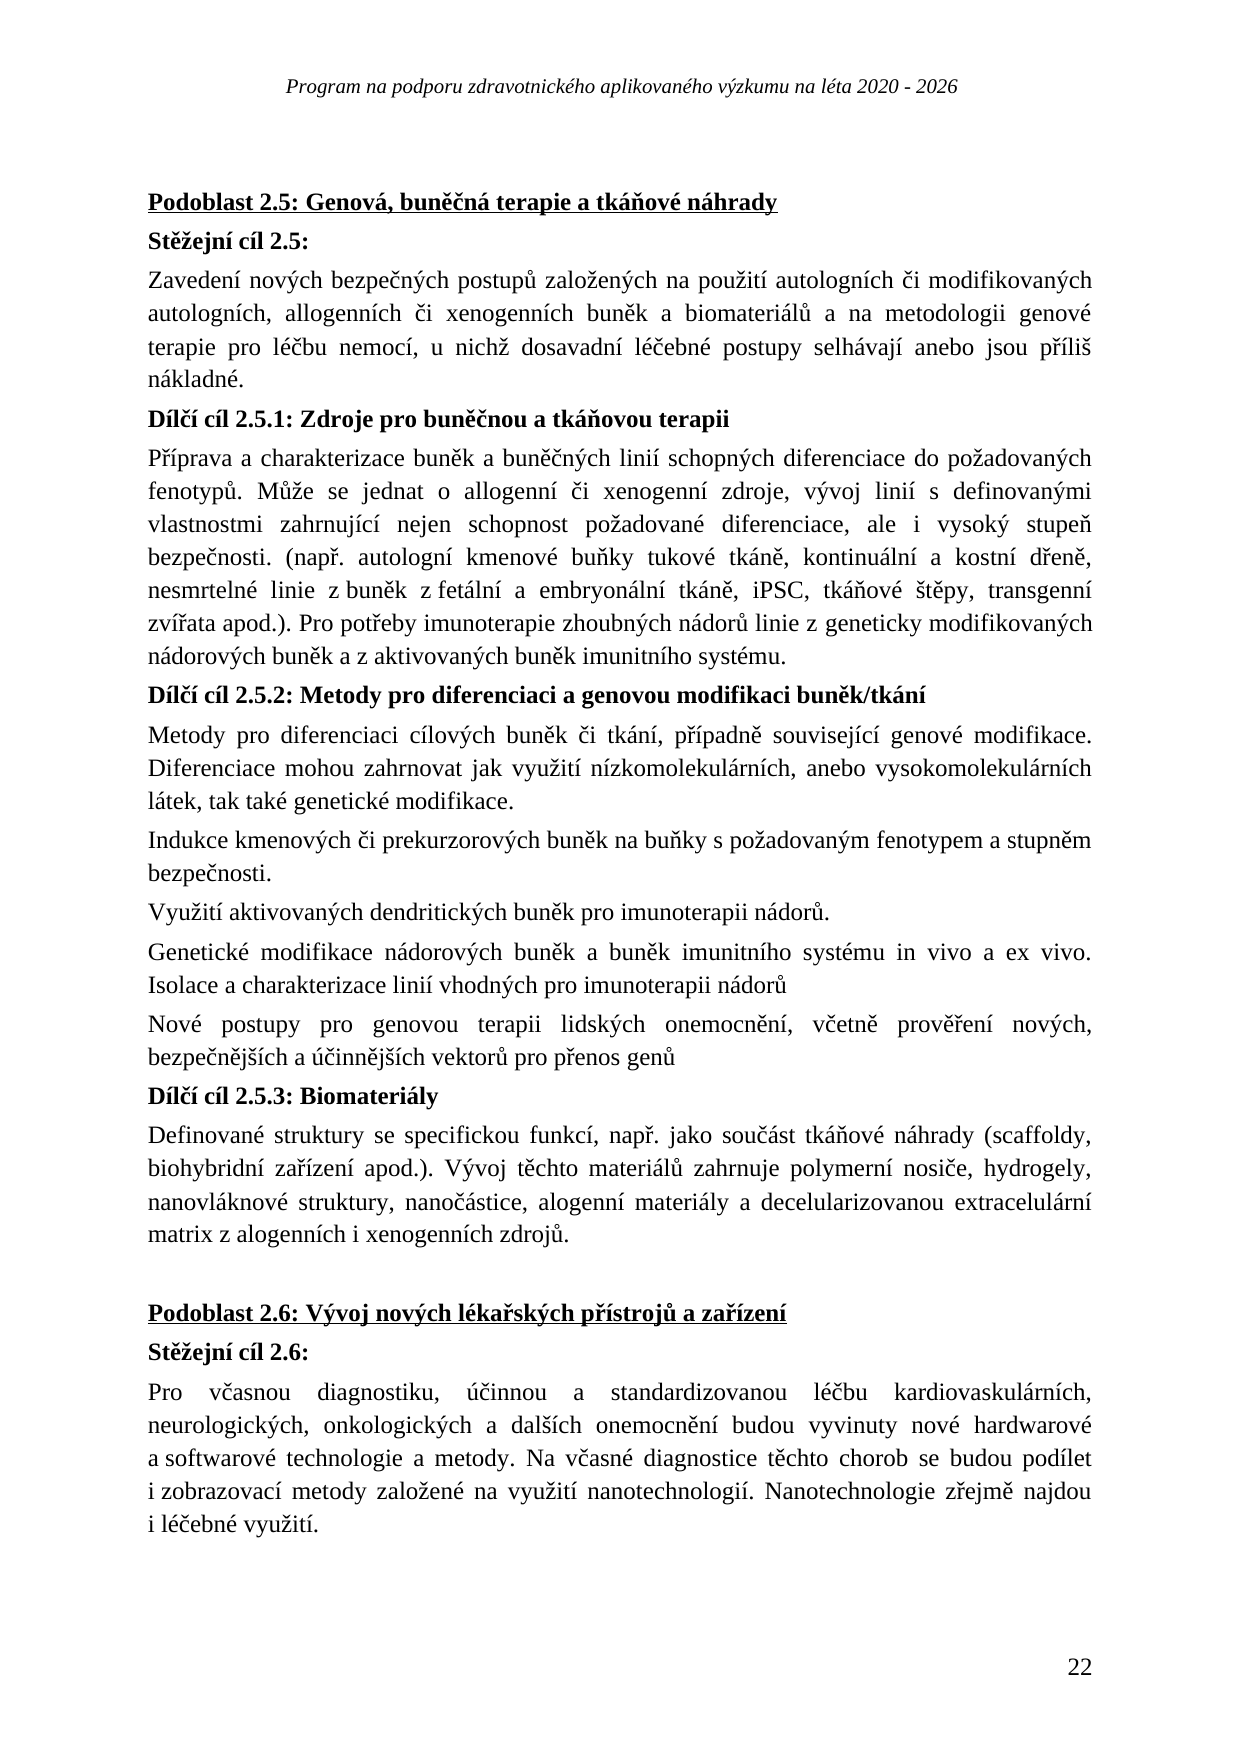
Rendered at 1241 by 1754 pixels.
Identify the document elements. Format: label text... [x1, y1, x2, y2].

text Nové postupy pro genovou terapii lidských onemocnění, včetně prověření nových, bezpečnějších a účinnějších vektorů pro přenos genů [148, 1009, 1093, 1071]
text Podoblast 2.5: Genová, buněčná terapie a tkáňové náhrady [148, 187, 1093, 216]
text Dílčí cíl 2.5.1: Zdroje pro buněčnou a tkáňovou terapii [148, 404, 1093, 433]
text Stěžejní cíl 2.5: [148, 226, 1093, 255]
text Stěžejní cíl 2.6: [148, 1337, 1093, 1366]
text Využití aktivovaných dendritických buněk pro imunoterapii nádorů. [148, 897, 1093, 926]
text Zavedení nových bezpečných postupů založených na použití autologních či modifikovaných autologních, allogenních či xenogenních buněk a biomateriálů a na metodologii genové terapie pro léčbu nemocí, u nichž dosavadní léčebné postupy selhávají anebo jsou příliš nákladné. [148, 266, 1093, 393]
text Pro včasnou diagnostiku, účinnou a standardizovanou léčbu kardiovaskulárních, neurologických, onkologických a dalších onemocnění budou vyvinuty nové hardwarové a softwarové technologie a metody. Na včasné diagnostice těchto chorob se budou podílet i zobrazovací metody založené na využití nanotechnologií. Nanotechnologie zřejmě najdou i léčebné využití. [148, 1377, 1093, 1537]
text Příprava a charakterizace buněk a buněčných linií schopných diferenciace do požadovaných fenotypů. Může se jednat o allogenní či xenogenní zdroje, vývoj linií s definovanými vlastnostmi zahrnující nejen schopnost požadované diferenciace, ale i vysoký stupeň bezpečnosti. (např. autologní kmenové buňky tukové tkáně, kontinuální a kostní dřeně, nesmrtelné linie z buněk z fetální a embryonální tkáně, iPSC, tkáňové štěpy, transgenní zvířata apod.). Pro potřeby imunoterapie zhoubných nádorů linie z geneticky modifikovaných nádorových buněk a z aktivovaných buněk imunitního systému. [148, 443, 1093, 670]
text Indukce kmenových či prekurzorových buněk na buňky s požadovaným fenotypem a stupněm bezpečnosti. [148, 825, 1093, 887]
text Genetické modifikace nádorových buněk a buněk imunitního systému in vivo a ex vivo. Isolace a charakterizace linií vhodných pro imunoterapii nádorů [148, 937, 1093, 998]
text Dílčí cíl 2.5.3: Biomateriály [148, 1081, 1093, 1110]
text Podoblast 2.6: Vývoj nových lékařských přístrojů a zařízení [148, 1298, 1093, 1327]
text Dílčí cíl 2.5.2: Metody pro diferenciaci a genovou modifikaci buněk/tkání [148, 681, 1093, 709]
text Metody pro diferenciaci cílových buněk či tkání, případně související genové modifikace. Diferenciace mohou zahrnovat jak využití nízkomolekulárních, anebo vysokomolekulárních látek, tak také genetické modifikace. [148, 720, 1093, 814]
text Definované struktury se specifickou funkcí, např. jako součást tkáňové náhrady (scaffoldy, biohybridní zařízení apod.). Vývoj těchto materiálů zahrnuje polymerní nosiče, hydrogely, nanovláknové struktury, nanočástice, alogenní materiály a decelularizovanou extracelulární matrix z alogenních i xenogenních zdrojů. [148, 1121, 1093, 1248]
